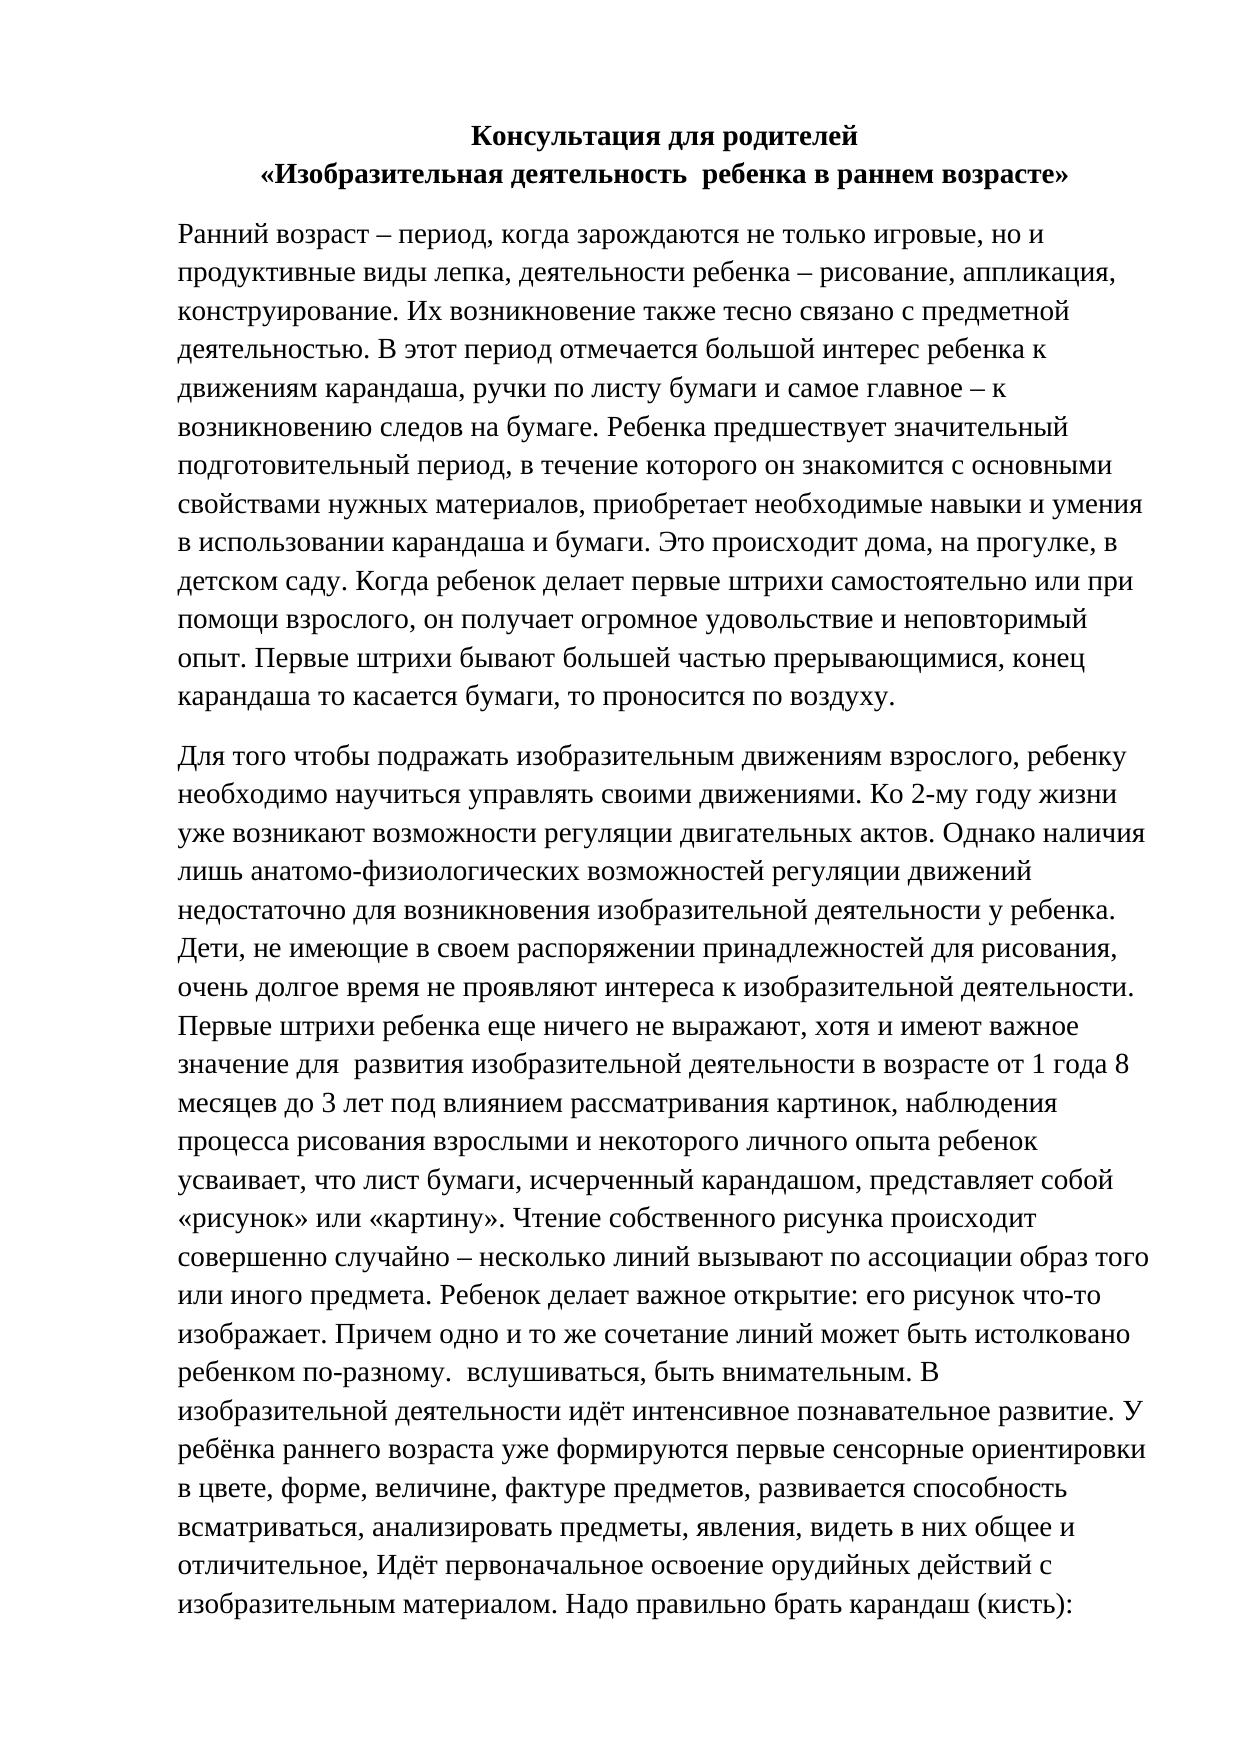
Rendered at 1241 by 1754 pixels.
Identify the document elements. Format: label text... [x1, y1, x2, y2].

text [177, 738, 1152, 1619]
text Ранний возраст – период, когда зарождаются не только игровые, но и продуктивные виды лепка, деятельности ребенка – рисование, аппликация, конструирование. Их возникновение также тесно связано с предметной деятельностью. В этот период отмечается большой интерес ребенка к движениям карандаша, ручки по листу бумаги и самое главное – к возникновению следов на бумаге. Ребенка предшествует значительный подготовительный период, в течение которого он знакомится с основными свойствами нужных материалов, приобретает необходимые навыки и умения в использовании карандаша и бумаги. Это происходит дома, на прогулке, в детском саду. Когда ребенок делает первые штрихи самостоятельно или при помощи взрослого, он получает огромное удовольствие и неповторимый опыт. Первые штрихи бывают большей частью прерывающимися, конец карандаша то касается бумаги, то проносится по воздуху. [177, 216, 1152, 712]
text Консультация для родителей «Изобразительная деятельность ребенка в раннем возрасте» [177, 118, 1152, 190]
